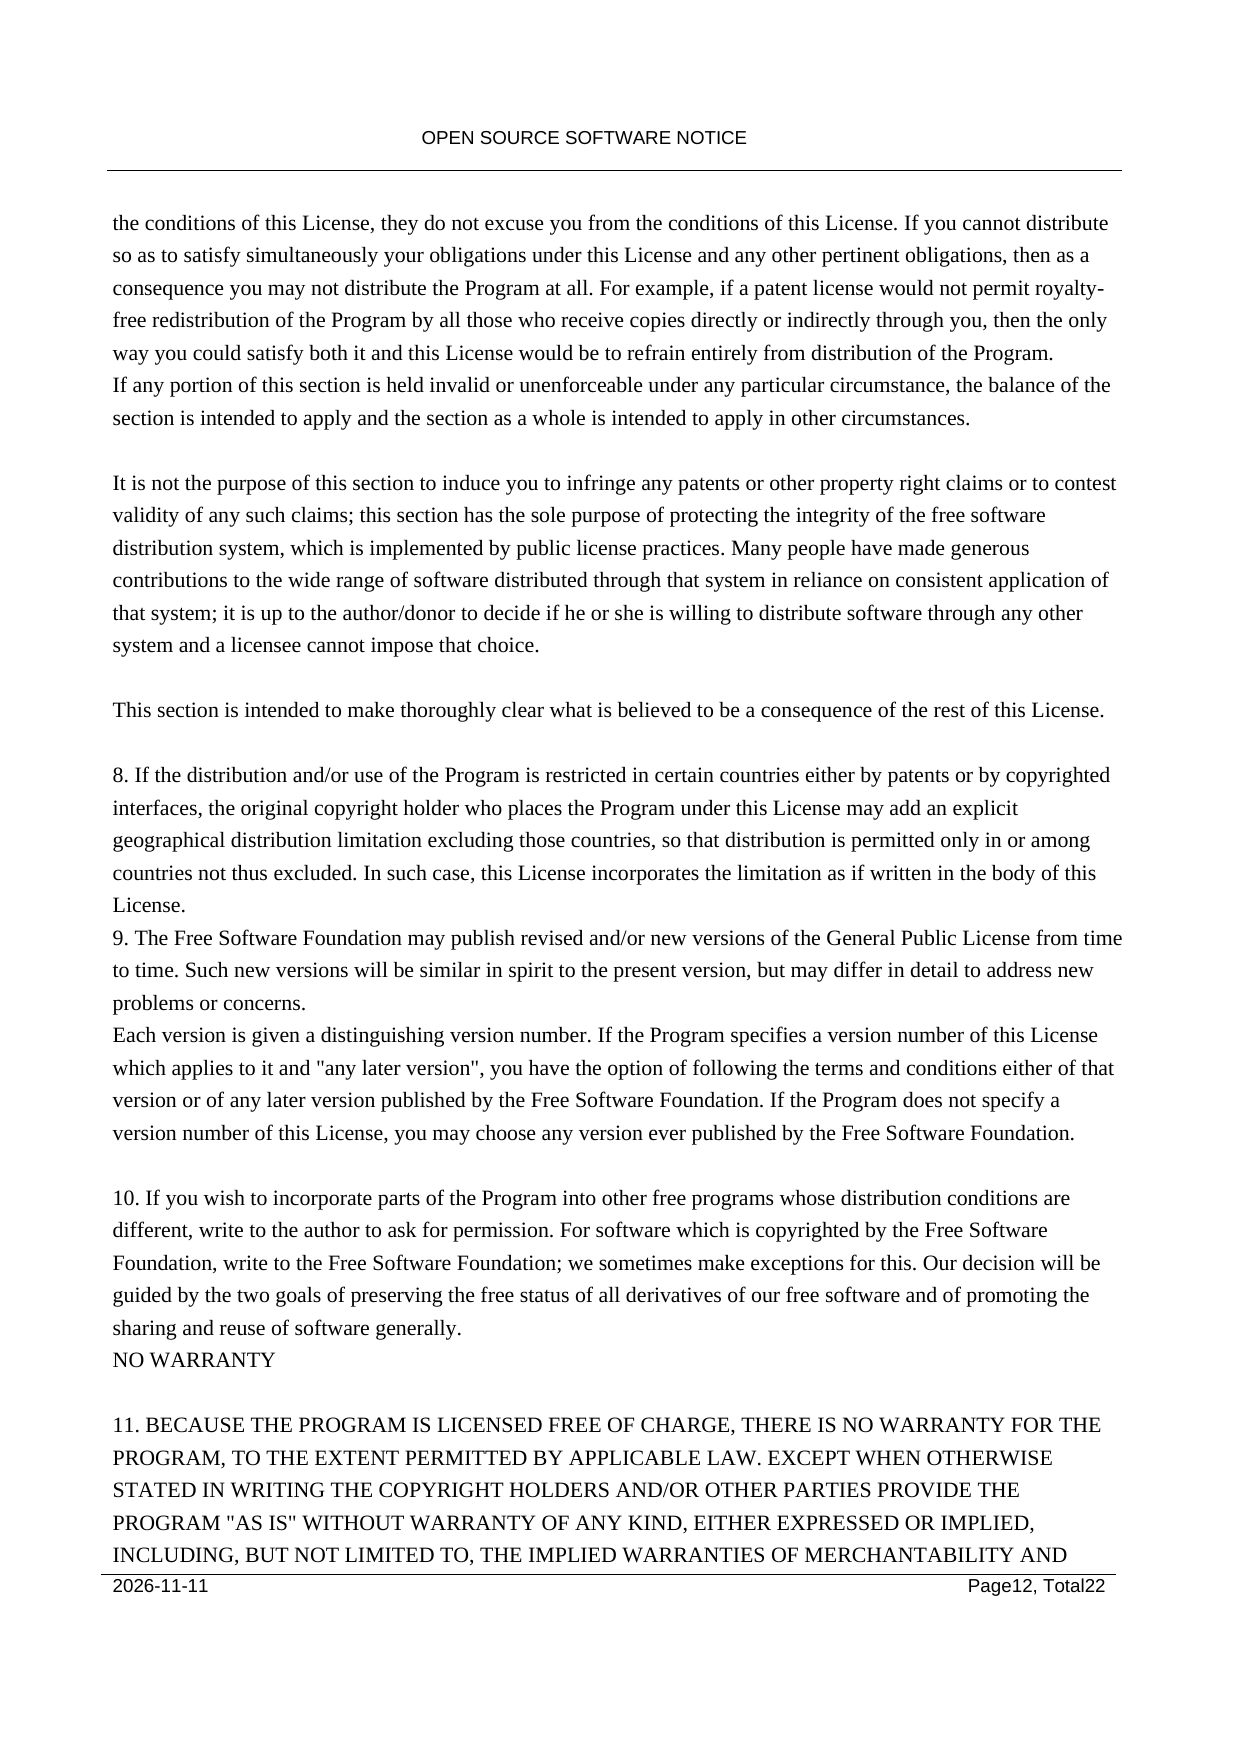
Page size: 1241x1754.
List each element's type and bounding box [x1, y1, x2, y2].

text [112, 206, 1128, 1571]
